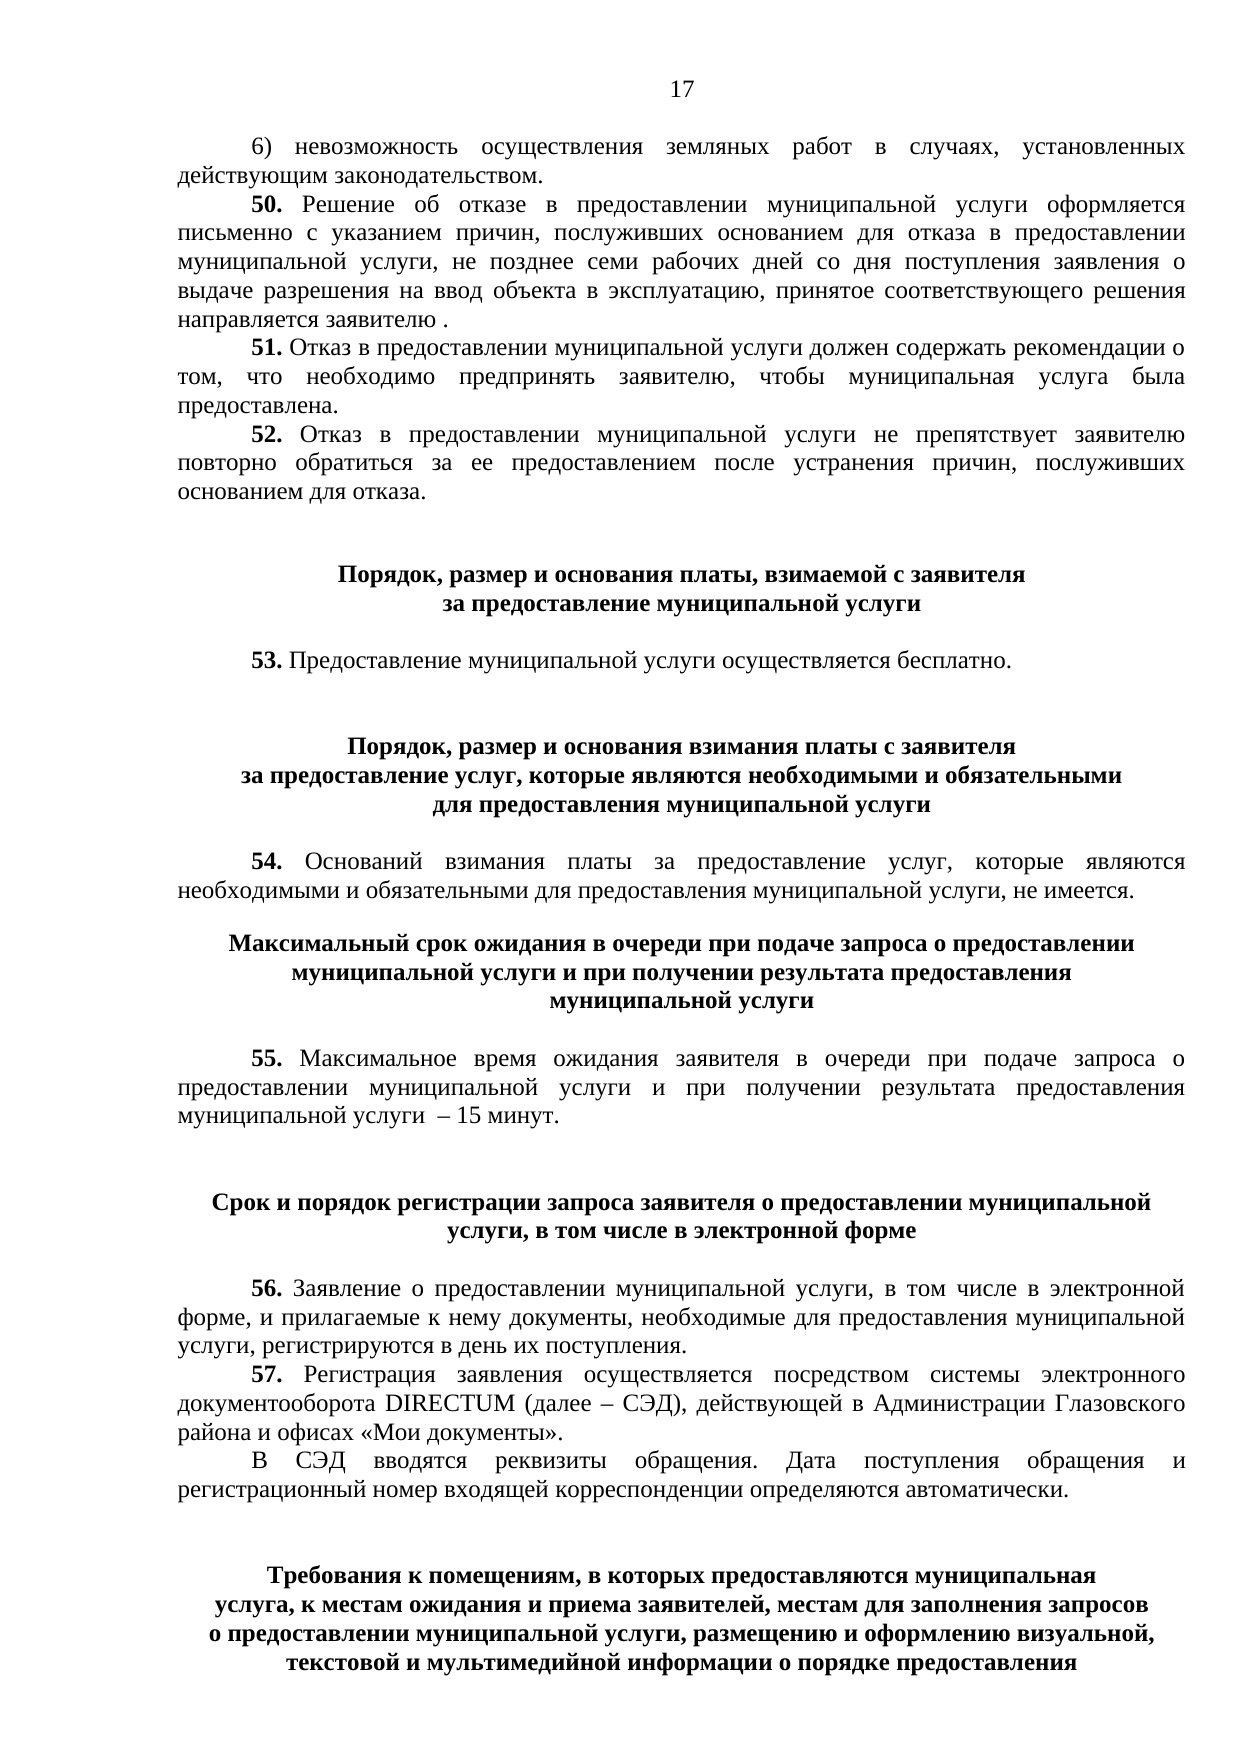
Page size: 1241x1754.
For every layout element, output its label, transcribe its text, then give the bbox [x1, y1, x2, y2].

text Максимальный срок ожидания в очереди при подаче запроса о предоставлении муниципальной услуги и при получении результата предоставления [177, 928, 1186, 986]
text 50. Решение об отказе в предоставлении муниципальной услуги оформляется письменно с указанием причин, послуживших основанием для отказа в предоставлении муниципальной услуги, не позднее семи рабочих дней со дня поступления заявления о выдаче разрешения на ввод объекта в эксплуатацию, принятое соответствующего решения направляется заявителю . [177, 189, 1186, 332]
text 52. Отказ в предоставлении муниципальной услуги не препятствует заявителю повторно обратиться за ее предоставлением после устранения причин, послуживших основанием для отказа. [177, 419, 1186, 505]
text услуга, к местам ожидания и приема заявителей, местам для заполнения запросов [177, 1589, 1186, 1618]
text Требования к помещениям, в которых предоставляются муниципальная [177, 1561, 1186, 1589]
text 54. Оснований взимания платы за предоставление услуг, которые являются необходимыми и обязательными для предоставления муниципальной услуги, не имеется. [177, 846, 1186, 904]
text 53. Предоставление муниципальной услуги осуществляется бесплатно. [177, 645, 1186, 674]
text 6) невозможность осуществления земляных работ в случаях, установленных действующим законодательством. [177, 131, 1186, 189]
text Порядок, размер и основания платы, взимаемой с заявителя [177, 559, 1186, 588]
text за предоставление услуг, которые являются необходимыми и обязательными [177, 760, 1186, 789]
text 51. Отказ в предоставлении муниципальной услуги должен содержать рекомендации о том, что необходимо предпринять заявителю, чтобы муниципальная услуга была предоставлена. [177, 332, 1186, 419]
text Порядок, размер и основания взимания платы с заявителя [177, 731, 1186, 760]
text 56. Заявление о предоставлении муниципальной услуги, в том числе в электронной форме, и прилагаемые к нему документы, необходимые для предоставления муниципальной услуги, регистрируются в день их поступления. [177, 1273, 1186, 1359]
text Срок и порядок регистрации запроса заявителя о предоставлении муниципальной услуги, в том числе в электронной форме [177, 1187, 1186, 1244]
text для предоставления муниципальной услуги [177, 789, 1186, 818]
text за предоставление муниципальной услуги [177, 588, 1186, 616]
text муниципальной услуги [177, 986, 1186, 1014]
text о предоставлении муниципальной услуги, размещению и оформлению визуальной, текстовой и мультимедийной информации о порядке предоставления [177, 1618, 1186, 1676]
text 57. Регистрация заявления осуществляется посредством системы электронного документооборота DIRECTUM (далее – СЭД), действующей в Администрации Глазовского района и офисах «Мои документы». [177, 1359, 1186, 1446]
text 55. Максимальное время ожидания заявителя в очереди при подаче запроса о предоставлении муниципальной услуги и при получении результата предоставления муниципальной услуги – 15 минут. [177, 1043, 1186, 1129]
text В СЭД вводятся реквизиты обращения. Дата поступления обращения и регистрационный номер входящей корреспонденции определяются автоматически. [177, 1446, 1186, 1503]
